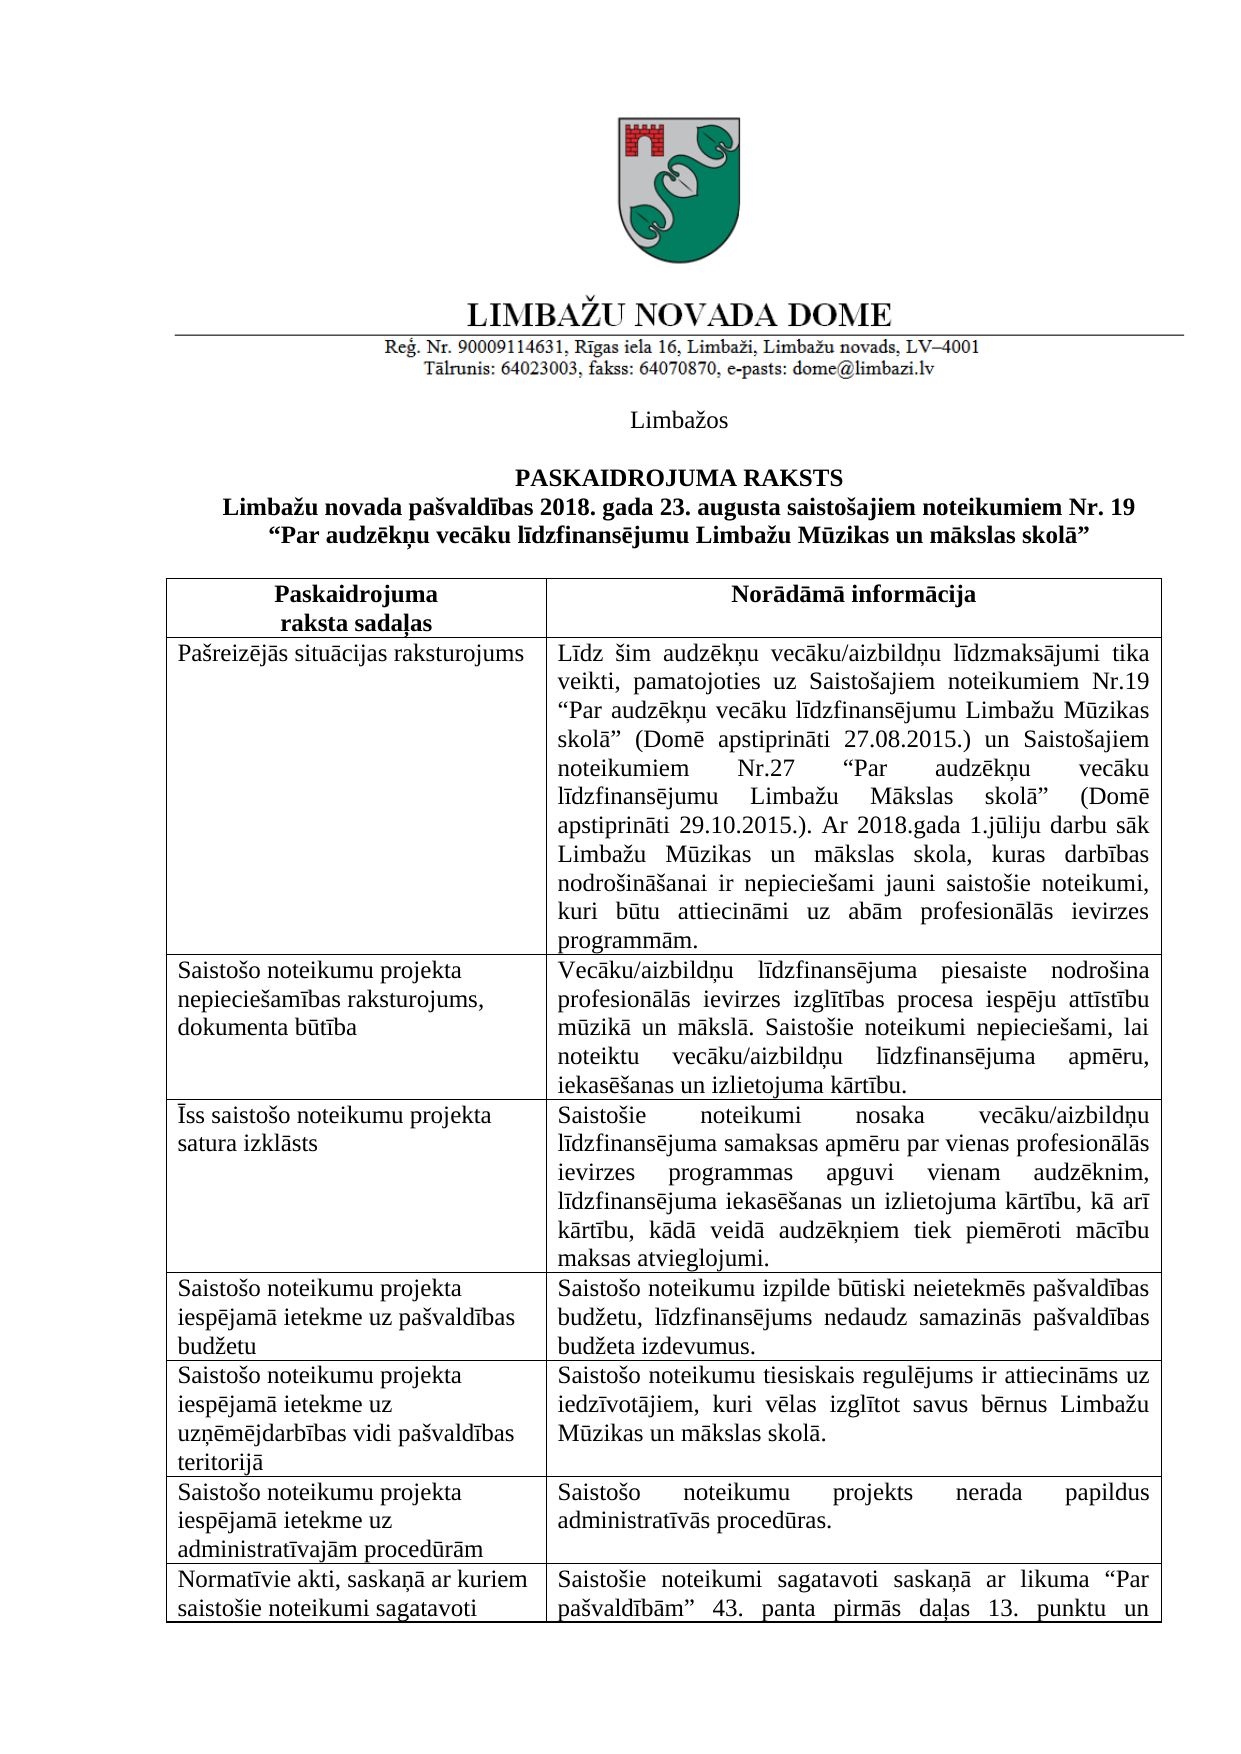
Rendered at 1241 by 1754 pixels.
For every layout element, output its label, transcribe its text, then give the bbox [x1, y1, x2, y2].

table_cell Normatīvie akti, saskaņā ar kuriem saistošie noteikumi sagatavoti [167, 1564, 546, 1621]
table_cell Saistošo noteikumu projekts nerada papildus administratīvās procedūras. [547, 1477, 1161, 1563]
table_cell Saistošie noteikumi nosaka vecāku/aizbildņu līdzfinansējuma samaksas apmēru par vienas profesionālās ievirzes programmas apguvi vienam audzēknim, līdzfinansējuma iekasēšanas un izlietojuma kārtību, kā arī kārtību, kādā veidā audzēkņiem tiek piemēroti mācību maksas atvieglojumi. [547, 1100, 1161, 1272]
table_cell Saistošo noteikumu projekta nepieciešamības raksturojums, dokumenta būtība [167, 955, 546, 1099]
text PASKAIDROJUMA RAKSTS [177, 463, 1181, 492]
table_header Norādāmā informācija [547, 579, 1161, 637]
table_cell Pašreizējās situācijas raksturojums [167, 638, 546, 954]
table_cell Līdz šim audzēkņu vecāku/aizbildņu līdzmaksājumi tika veikti, pamatojoties uz Saistošajiem noteikumiem Nr.19 “Par audzēkņu vecāku līdzfinansējumu Limbažu Mūzikas skolā” (Domē apstiprināti 27.08.2015.) un Saistošajiem noteikumiem Nr.27 “Par audzēkņu vecāku līdzfinansējumu Limbažu Mākslas skolā” (Domē apstiprināti 29.10.2015.). Ar 2018.gada 1.jūliju darbu sāk Limbažu Mūzikas un mākslas skola, kuras darbības nodrošināšanai ir nepieciešami jauni saistošie noteikumi, kuri būtu attiecināmi uz abām profesionālās ievirzes programmām. [547, 638, 1161, 954]
picture [1, 0, 1236, 378]
table_cell Saistošo noteikumu projekta iespējamā ietekme uz administratīvajām procedūrām [167, 1477, 546, 1563]
text Limbažu novada pašvaldības 2018. gada 23. augusta saistošajiem noteikumiem Nr. 19 [177, 492, 1181, 521]
table_cell Saistošo noteikumu projekta iespējamā ietekme uz pašvaldības budžetu [167, 1273, 546, 1359]
table_cell Saistošo noteikumu projekta iespējamā ietekme uz uzņēmējdarbības vidi pašvaldības teritorijā [167, 1361, 546, 1476]
table_header Paskaidrojuma raksta sadaļas [167, 579, 546, 637]
text “Par audzēkņu vecāku līdzfinansējumu Limbažu Mūzikas un mākslas skolā” [177, 521, 1181, 549]
text Limbažos [177, 378, 1181, 434]
table_cell Īss saistošo noteikumu projekta satura izklāsts [167, 1100, 546, 1272]
table_cell Saistošo noteikumu izpilde būtiski neietekmēs pašvaldības budžetu, līdzfinansējums nedaudz samazinās pašvaldības budžeta izdevumus. [547, 1273, 1161, 1359]
table_cell Vecāku/aizbildņu līdzfinansējuma piesaiste nodrošina profesionālās ievirzes izglītības procesa iespēju attīstību mūzikā un mākslā. Saistošie noteikumi nepieciešami, lai noteiktu vecāku/aizbildņu līdzfinansējuma apmēru, iekasēšanas un izlietojuma kārtību. [547, 955, 1161, 1099]
table_cell Saistošo noteikumu tiesiskais regulējums ir attiecināms uz iedzīvotājiem, kuri vēlas izglītot savus bērnus Limbažu Mūzikas un mākslas skolā. [547, 1361, 1161, 1476]
